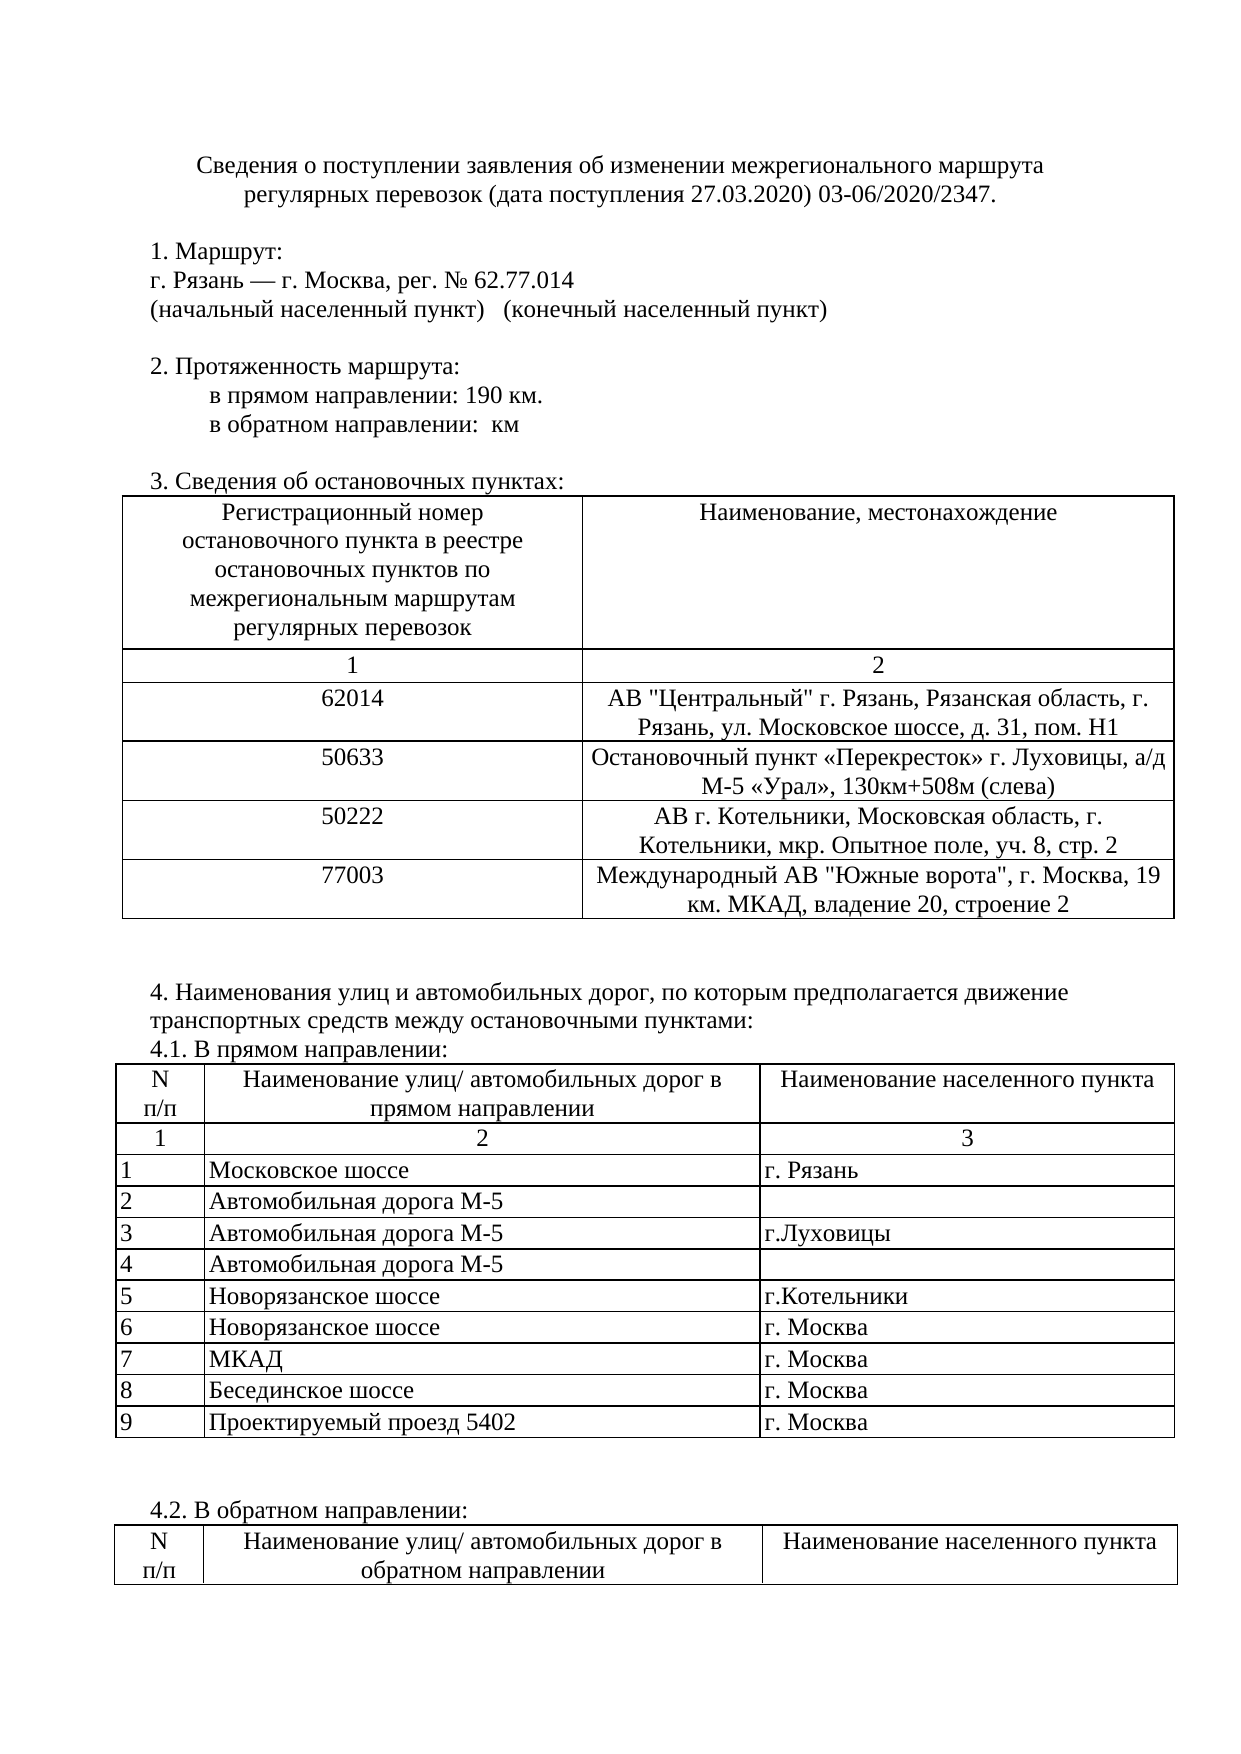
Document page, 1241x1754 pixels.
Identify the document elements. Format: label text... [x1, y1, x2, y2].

table_cell г. Москва [761, 1312, 1174, 1342]
text 4.2. В обратном направлении: [150, 1496, 1090, 1524]
table_cell 7 [117, 1344, 204, 1374]
table_cell Новорязанское шоссе [205, 1281, 759, 1311]
table_header N п/п [115, 1526, 203, 1583]
table_cell 3 [117, 1218, 204, 1248]
text 2. Протяженность маршрута: [150, 351, 1090, 380]
table_cell 3 [761, 1124, 1174, 1153]
table_cell Бесединское шоссе [205, 1375, 759, 1405]
table_cell 77003 [123, 860, 582, 918]
table_cell 1 [123, 650, 582, 681]
table_cell г.Луховицы [761, 1218, 1174, 1248]
table_cell АВ "Центральный" г. Рязань, Рязанская область, г. Рязань, ул. Московское шоссе, д. 31, пом. Н1 [583, 683, 1173, 740]
table_cell 1 [117, 1155, 204, 1185]
table_cell 5 [117, 1281, 204, 1311]
table_cell 50633 [123, 742, 582, 799]
table_header Наименование улиц/ автомобильных дорог в обратном направлении [204, 1526, 762, 1583]
table_header Наименование населенного пункта [761, 1065, 1174, 1122]
table_cell 4 [117, 1250, 204, 1279]
table_header Наименование, местонахождение [583, 497, 1173, 648]
table_cell [761, 1187, 1174, 1216]
table_cell Международный АВ "Южные ворота", г. Москва, 19 км. МКАД, владение 20, строение 2 [583, 860, 1173, 918]
text 4.1. В прямом направлении: [150, 1034, 1090, 1063]
table_cell Автомобильная дорога М-5 [205, 1250, 759, 1279]
table_cell МКАД [205, 1344, 759, 1374]
text 1. Маршрут: [150, 236, 1090, 265]
table_cell Московское шоссе [205, 1155, 759, 1185]
table_cell Новорязанское шоссе [205, 1312, 759, 1342]
text 3. Сведения об остановочных пунктах: [150, 466, 1090, 495]
text в обратном направлении: км [150, 409, 1090, 437]
table_cell г. Москва [761, 1344, 1174, 1374]
table_cell Остановочный пункт «Перекресток» г. Луховицы, а/д М-5 «Урал», 130км+508м (слева) [583, 742, 1173, 799]
table_cell 2 [583, 650, 1173, 681]
text г. Рязань — г. Москва, рег. № 62.77.014 [150, 265, 1090, 294]
table_cell [761, 1250, 1174, 1279]
table_cell 6 [117, 1312, 204, 1342]
table_cell 8 [117, 1375, 204, 1405]
table_cell г.Котельники [761, 1281, 1174, 1311]
table_cell г. Рязань [761, 1155, 1174, 1185]
table_cell Автомобильная дорога М-5 [205, 1218, 759, 1248]
text Сведения о поступлении заявления об изменении межрегионального маршрута регулярных перевозок (дата поступления 27.03.2020) 03-06/2020/2347. [150, 150, 1090, 207]
text 4. Наименования улиц и автомобильных дорог, по которым предполагается движение транспортных средств между остановочными пунктами: [150, 977, 1090, 1034]
table_cell 9 [117, 1407, 204, 1437]
table_cell 50222 [123, 801, 582, 858]
table_header Наименование населенного пункта [763, 1526, 1177, 1583]
text в прямом направлении: 190 км. [150, 380, 1090, 409]
table_cell Проектируемый проезд 5402 [205, 1407, 759, 1437]
table_cell 1 [117, 1124, 204, 1153]
table_cell 62014 [123, 683, 582, 740]
table_header Наименование улиц/ автомобильных дорог в прямом направлении [205, 1065, 759, 1122]
text (начальный населенный пункт) (конечный населенный пункт) [150, 294, 1090, 322]
table_cell г. Москва [761, 1375, 1174, 1405]
table_cell 2 [205, 1124, 759, 1153]
table_cell г. Москва [761, 1407, 1174, 1437]
table_cell Автомобильная дорога М-5 [205, 1187, 759, 1216]
table_header N п/п [117, 1065, 204, 1122]
table_cell АВ г. Котельники, Московская область, г. Котельники, мкр. Опытное поле, уч. 8, стр. 2 [583, 801, 1173, 858]
table_cell 2 [117, 1187, 204, 1216]
table_header Регистрационный номер остановочного пункта в реестре остановочных пунктов по межрегиональным маршрутам регулярных перевозок [123, 497, 582, 648]
